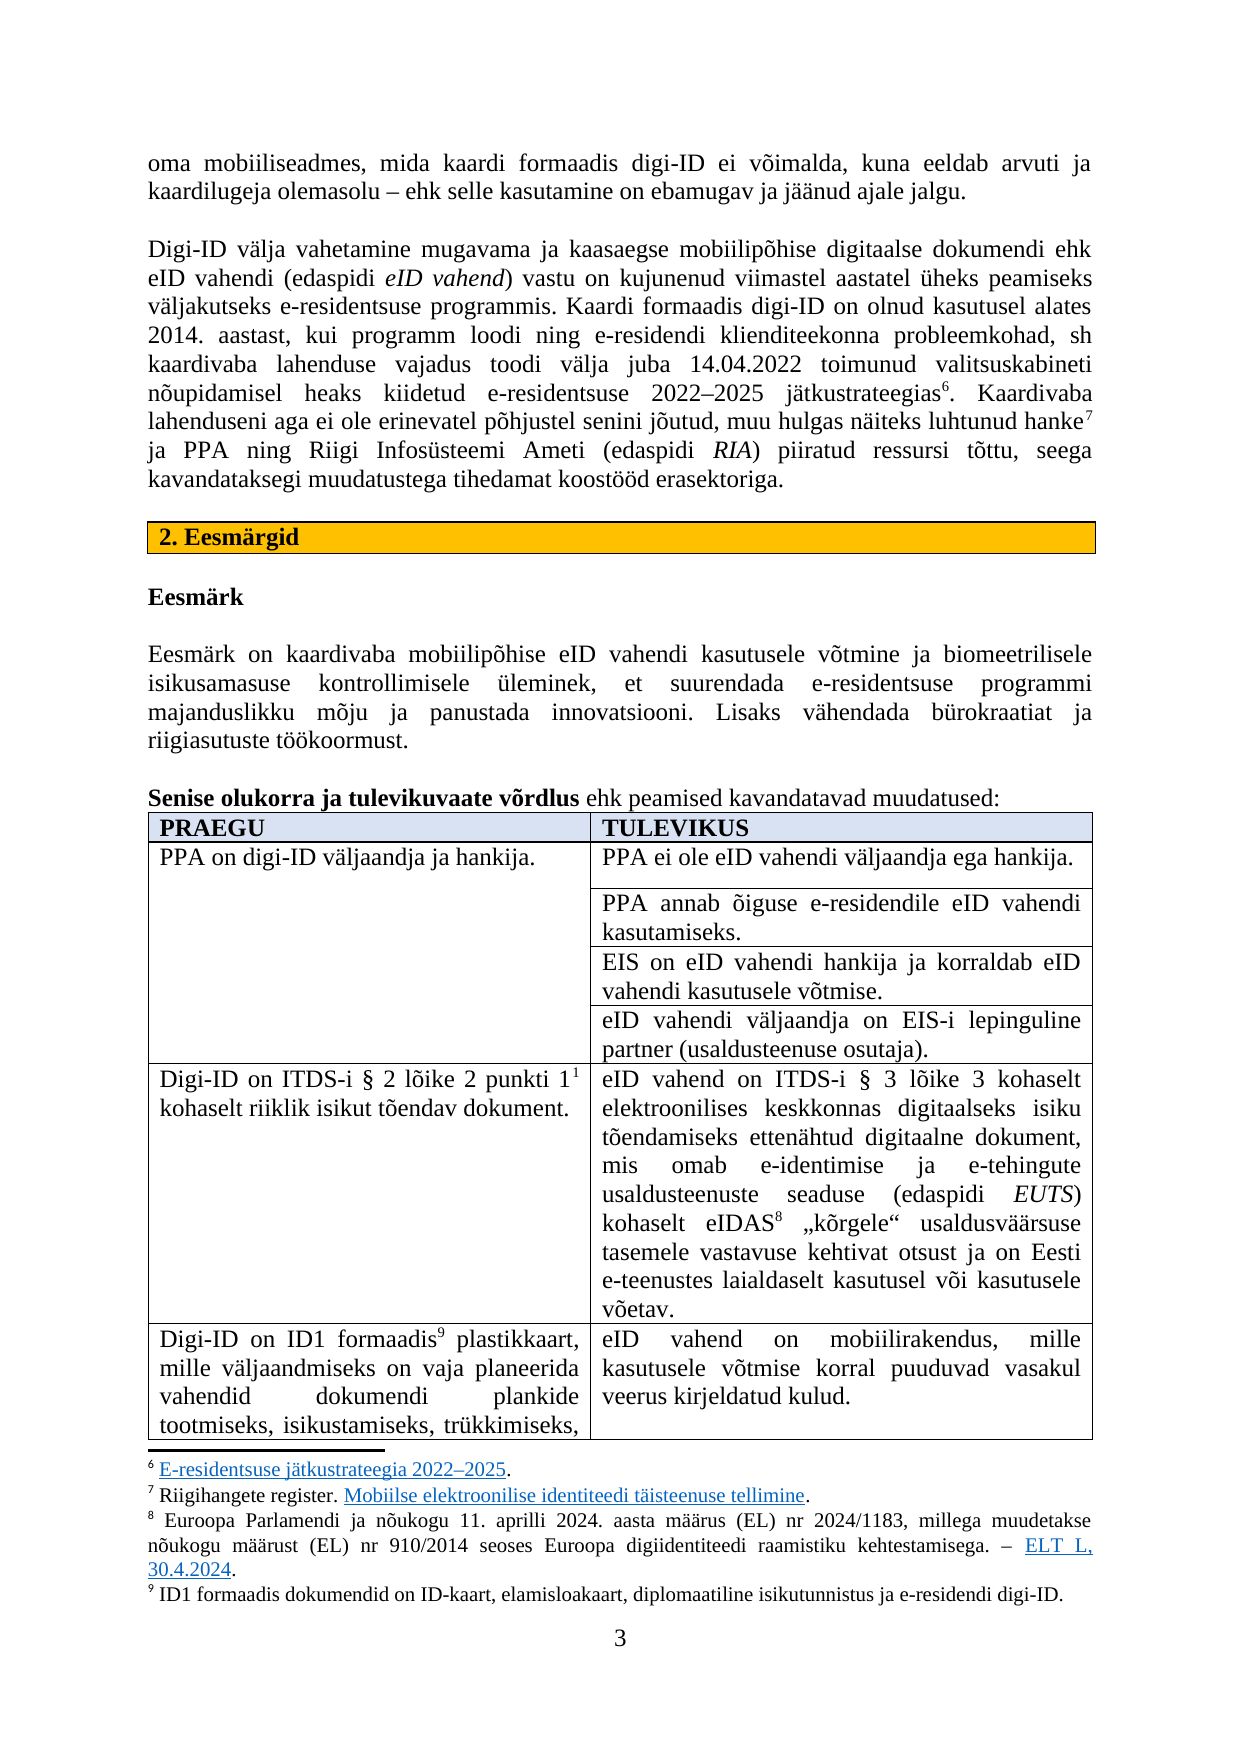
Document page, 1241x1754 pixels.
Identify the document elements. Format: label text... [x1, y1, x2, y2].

table_cell PPA annab õiguse e-residendile eID vahendi kasutamiseks. [591, 889, 1092, 946]
text Eesmärk on kaardivaba mobiilipõhise eID vahendi kasutusele võtmine ja biomeetrilisele isikusamasuse kontrollimisele üleminek, et suurendada e-residentsuse programmi majanduslikku mõju ja panustada innovatsiooni. Lisaks vähendada bürokraatiat ja riigiasutuste töökoormust. [148, 639, 1093, 754]
table_cell EIS on eID vahendi hankija ja korraldab eID vahendi kasutusele võtmise. [591, 947, 1092, 1004]
table_header TULEVIKUS [591, 813, 1092, 841]
text Digi-ID välja vahetamine mugavama ja kaasaegse mobiilipõhise digitaalse dokumendi ehk eID vahendi (edaspidi eID vahend) vastu on kujunenud viimastel aastatel üheks peamiseks väljakutseks e-residentsuse programmis. Kaardi formaadis digi-ID on olnud kasutusel alates 2014. aastast, kui programm loodi ning e-residendi klienditeekonna probleemkohad, sh kaardivaba lahenduse vajadus toodi välja juba 14.04.2022 toimunud valitsuskabineti nõupidamisel heaks kiidetud e-residentsuse 2022–2025 jätkustrateegias. Kaardivaba lahenduseni aga ei ole erinevatel põhjustel senini jõutud, muu hulgas näiteks luhtunud hanke ja PPA ning Riigi Infosüsteemi Ameti (edaspidi RIA) piiratud ressursi tõttu, seega kavandataksegi muudatustega tihedamat koostööd erasektoriga. [148, 234, 1093, 493]
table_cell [149, 1324, 590, 1439]
text Eesmärk [148, 582, 1093, 610]
table_header 2. Eesmärgid [148, 523, 1095, 553]
table_cell eID vahend on ITDS-i § 3 lõike 3 kohaselt elektroonilises keskkonnas digitaalseks isiku tõendamiseks ettenähtud digitaalne dokument, mis omab e-identimise ja e-tehingute usaldusteenuste seaduse (edaspidi EUTS) kohaselt eIDAS „kõrgele“ usaldusväärsuse tasemele vastavuse kehtivat otsust ja on Eesti e-teenustes laialdaselt kasutusel või kasutusele võetav. [591, 1064, 1092, 1323]
text Senise olukorra ja tulevikuvaate võrdlus ehk peamised kavandatavad muudatused: [148, 783, 1093, 812]
table_header PRAEGU [149, 813, 590, 841]
table_cell PPA ei ole eID vahendi väljaandja ega hankija. [591, 843, 1092, 887]
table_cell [591, 1324, 1092, 1439]
table_cell Digi-ID on ITDS-i § 2 lõike 2 punkti 11 kohaselt riiklik isikut tõendav dokument. [149, 1064, 590, 1323]
table_cell PPA on digi-ID väljaandja ja hankija. [149, 843, 590, 1063]
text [148, 148, 1093, 205]
table_cell eID vahendi väljaandja on EIS-i lepinguline partner (usaldusteenuse osutaja). [591, 1006, 1092, 1063]
